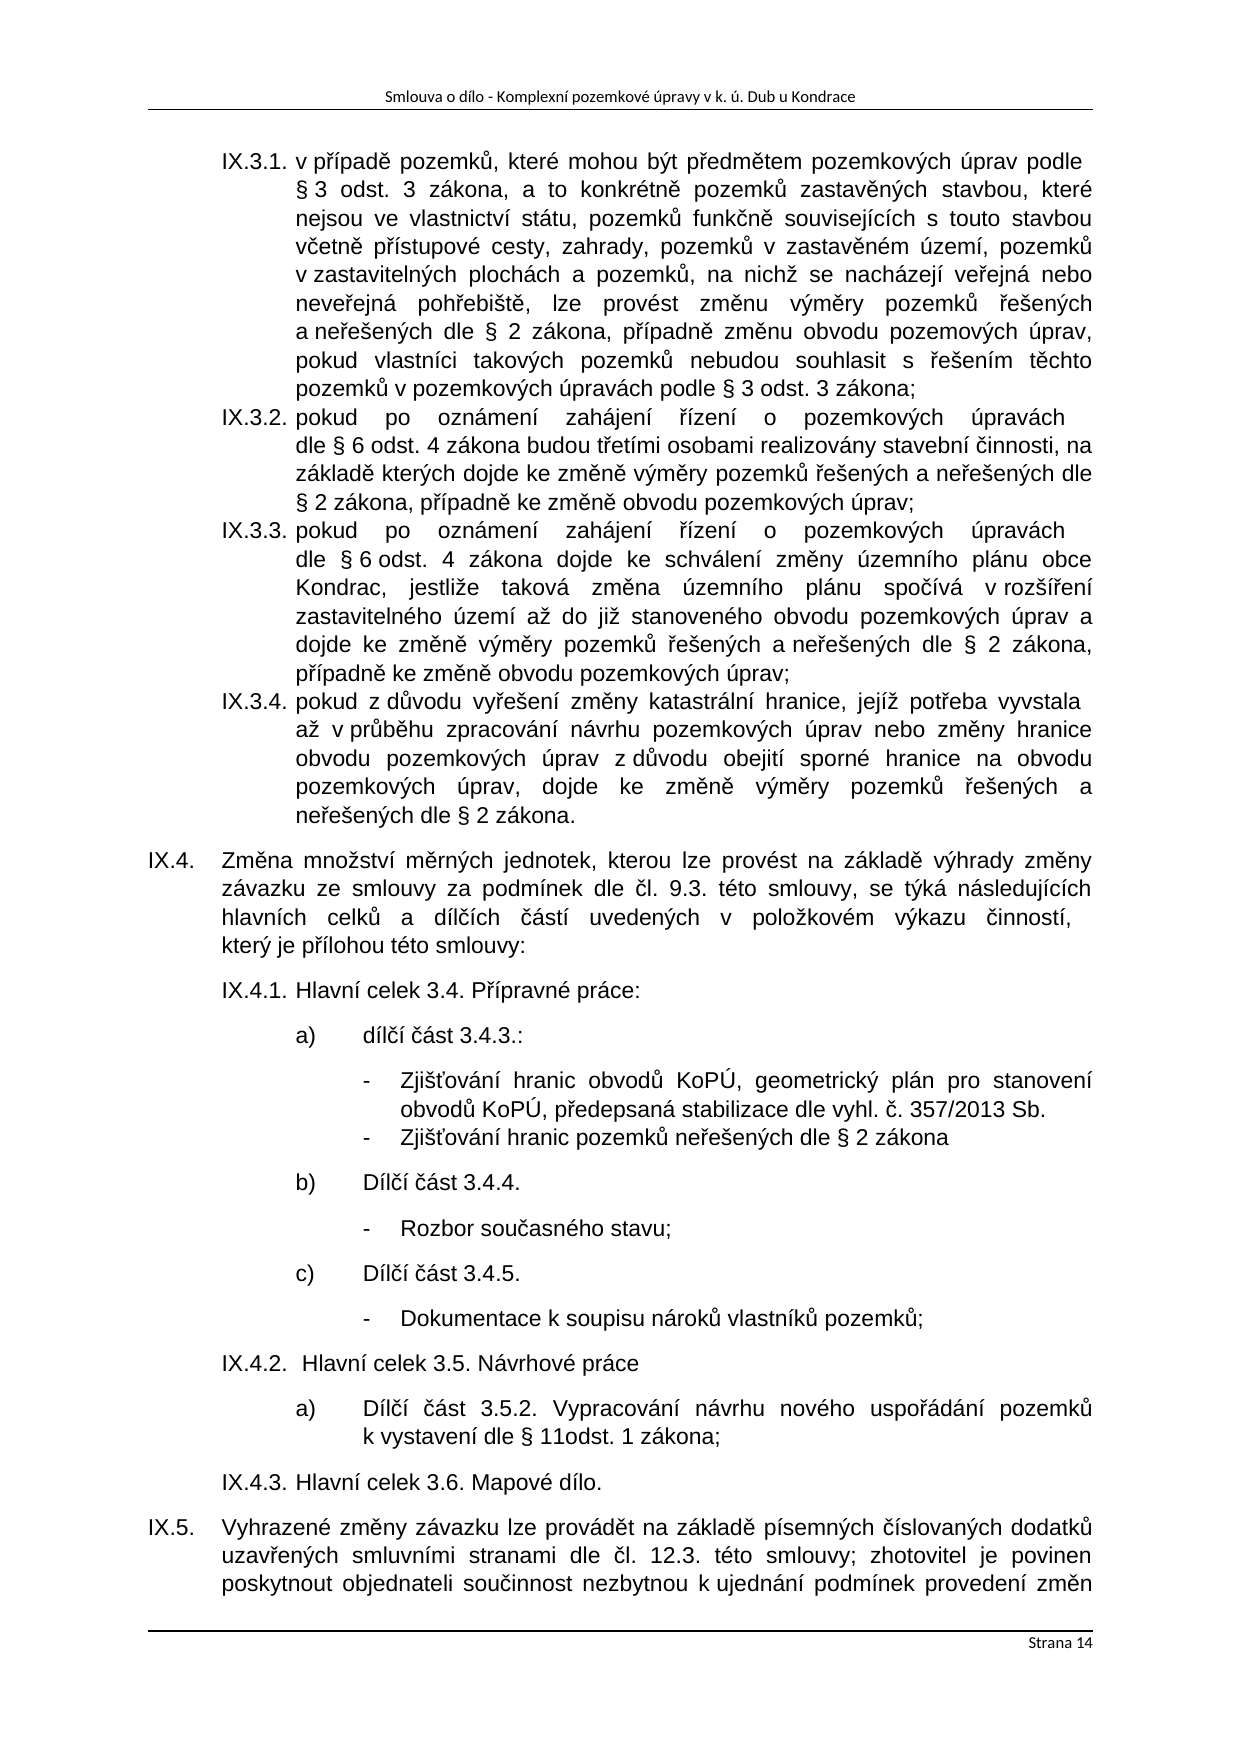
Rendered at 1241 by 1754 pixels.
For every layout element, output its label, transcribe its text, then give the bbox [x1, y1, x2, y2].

list Změna množství měrných jednotek, kterou lze provést na základě výhrady změny závazku ze smlouvy za podmínek dle čl. 9.3. této smlouvy, se týká následujících hlavních celků a dílčích částí uvedených v položkovém výkazu činností, který je přílohou této smlouvy: [148, 847, 1093, 958]
text Hlavní celek 3.5. Návrhové práce [221, 1350, 1093, 1376]
list Zjišťování hranic obvodů KoPÚ, geometrický plán pro stanovení obvodů KoPÚ, předepsaná stabilizace dle vyhl. č. 357/2013 Sb. [363, 1067, 1093, 1122]
text dílčí část 3.4.3.: [295, 1022, 1093, 1049]
text Dílčí část 3.4.5. [295, 1259, 1093, 1286]
text pokud po oznámení zahájení řízení o pozemkových úpravách dle § 6 odst. 4 zákona budou třetími osobami realizovány stavební činnosti, na základě kterých dojde ke změně výměry pozemků řešených a neřešených dle § 2 zákona, případně ke změně obvodu pozemkových úprav; [221, 403, 1093, 515]
text Hlavní celek 3.4. Přípravné práce: [221, 977, 1093, 1003]
list Zjišťování hranic pozemků neřešených dle § 2 zákona [363, 1124, 1093, 1151]
text Dílčí část 3.5.2. Vypracování návrhu nového uspořádání pozemků k vystavení dle § 11odst. 1 zákona; [295, 1395, 1093, 1450]
text pokud po oznámení zahájení řízení o pozemkových úpravách dle § 6 odst. 4 zákona dojde ke schválení změny územního plánu obce Kondrac, jestliže taková změna územního plánu spočívá v rozšíření zastavitelného území až do již stanoveného obvodu pozemkových úprav a dojde ke změně výměry pozemků řešených a neřešených dle § 2 zákona, případně ke změně obvodu pozemkových úprav; [221, 517, 1093, 686]
text v případě pozemků, které mohou být předmětem pozemkových úprav podle § 3 odst. 3 zákona, a to konkrétně pozemků zastavěných stavbou, které nejsou ve vlastnictví státu, pozemků funkčně souvisejících s touto stavbou včetně přístupové cesty, zahrady, pozemků v zastavěném území, pozemků v zastavitelných plochách a pozemků, na nichž se nacházejí veřejná nebo neveřejná pohřebiště, lze provést změnu výměry pozemků řešených a neřešených dle § 2 zákona, případně změnu obvodu pozemových úprav, pokud vlastníci takových pozemků nebudou souhlasit s řešením těchto pozemků v pozemkových úpravách podle § 3 odst. 3 zákona; [221, 148, 1093, 401]
text Hlavní celek 3.6. Mapové dílo. [221, 1468, 1093, 1495]
list Rozbor současného stavu; [363, 1214, 1093, 1241]
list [148, 1513, 1093, 1597]
list Dokumentace k soupisu nároků vlastníků pozemků; [363, 1305, 1093, 1331]
text Dílčí část 3.4.4. [295, 1169, 1093, 1196]
text pokud z důvodu vyřešení změny katastrální hranice, jejíž potřeba vyvstala až v průběhu zpracování návrhu pozemkových úprav nebo změny hranice obvodu pozemkových úprav z důvodu obejití sporné hranice na obvodu pozemkových úprav, dojde ke změně výměry pozemků řešených a neřešených dle § 2 zákona. [221, 688, 1093, 828]
